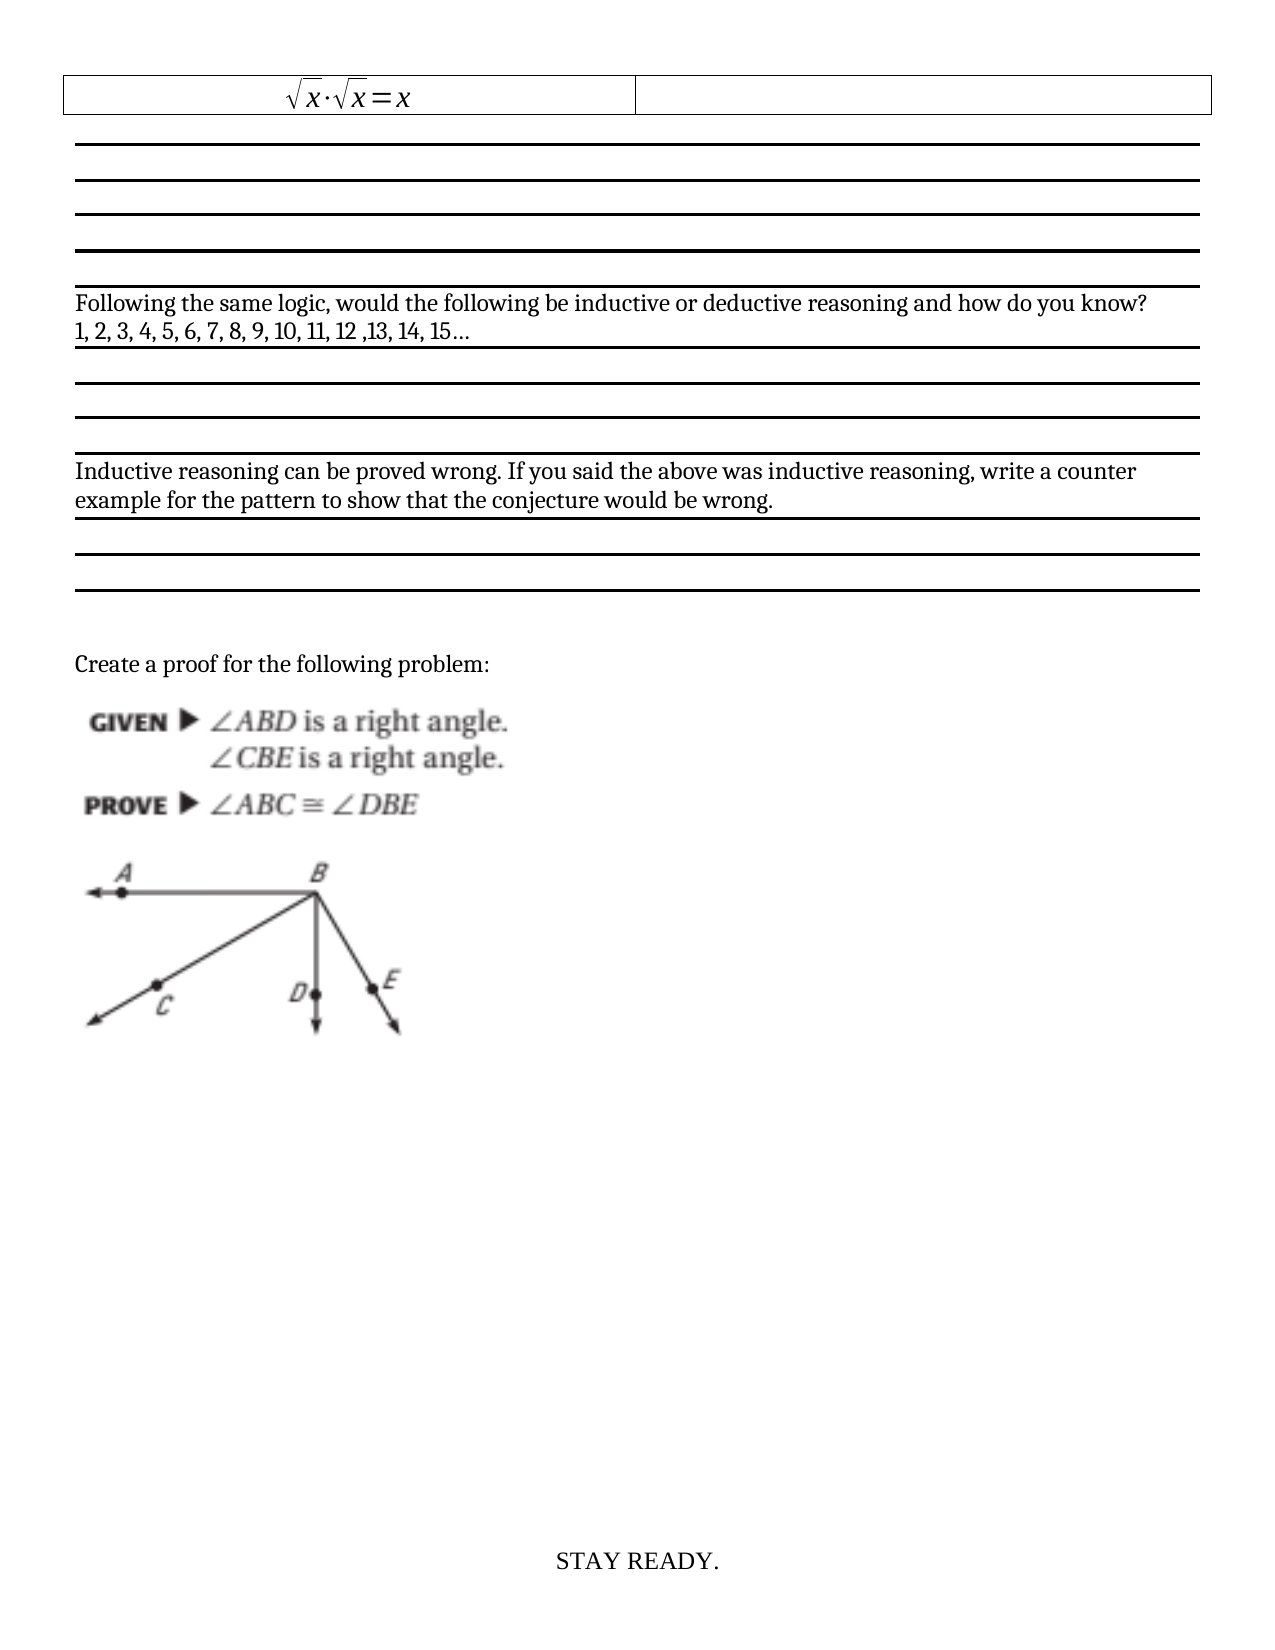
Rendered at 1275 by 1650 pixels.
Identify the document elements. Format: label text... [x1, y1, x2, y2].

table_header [636, 76, 1211, 113]
text Following the same logic, would the following be inductive or deductive reasoning and how do you know? [75, 288, 1200, 317]
text Create a proof for the following problem: [75, 649, 1200, 678]
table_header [64, 76, 635, 113]
text 1, 2, 3, 4, 5, 6, 7, 8, 9, 10, 11, 12 ,13, 14, 15… [75, 317, 1200, 346]
text Inductive reasoning can be proved wrong. If you said the above was inductive reasoning, write a counter example for the pattern to show that the conjecture would be wrong. [75, 455, 1200, 517]
